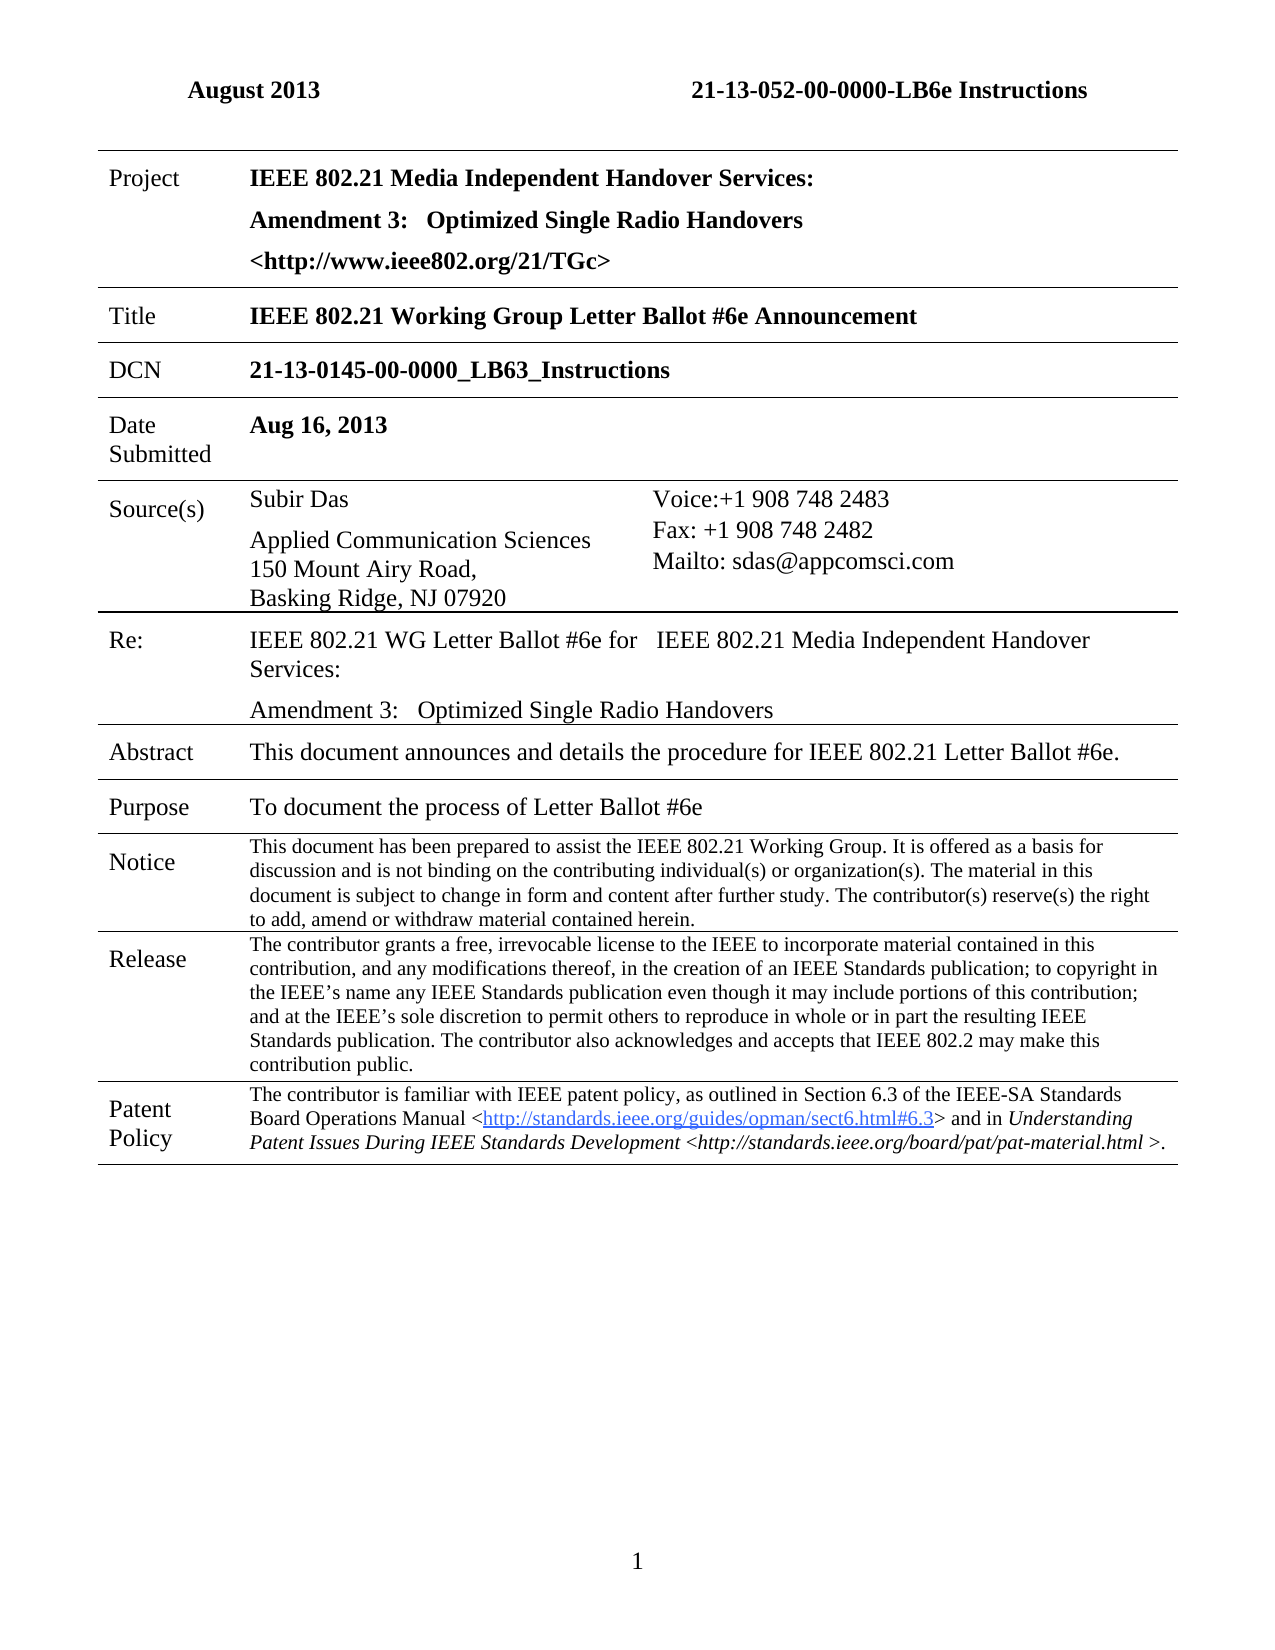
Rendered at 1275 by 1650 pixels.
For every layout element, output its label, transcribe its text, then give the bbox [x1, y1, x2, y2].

table_cell Aug 16, 2013 [238, 398, 1177, 480]
table_cell DCN [98, 343, 238, 397]
table_header IEEE 802.21 Media Independent Handover Services: Amendment 3: Optimized Single Radio Handovers <http://www.ieee802.org/21/TGc> [238, 151, 1177, 287]
table_cell Notice [98, 834, 238, 931]
table_cell Purpose [98, 780, 238, 833]
table_cell IEEE 802.21 Working Group Letter Ballot #6e Announcement [238, 288, 1177, 342]
table_cell Voice:+1 908 748 2483 Fax: +1 908 748 2482 Mailto: sdas@appcomsci.com [641, 481, 1177, 611]
table_cell To document the process of Letter Ballot #6e [238, 780, 1177, 833]
table_cell 21-13-0145-00-0000_LB63_Instructions [238, 343, 1177, 397]
table_cell This document announces and details the procedure for IEEE 802.21 Letter Ballot #6e. [238, 725, 1177, 778]
table_cell Re: [98, 613, 238, 724]
table_cell IEEE 802.21 WG Letter Ballot #6e for IEEE 802.21 Media Independent Handover Services: Amendment 3: Optimized Single Radio Handovers [238, 613, 1177, 724]
table_cell Title [98, 288, 238, 342]
table_cell Date Submitted [98, 398, 238, 480]
table_cell Source(s) [98, 481, 238, 611]
table_cell Subir Das Applied Communication Sciences 150 Mount Airy Road, Basking Ridge, NJ 07920 [238, 481, 641, 611]
table_cell Patent Policy [98, 1082, 238, 1164]
table_cell The contributor grants a free, irrevocable license to the IEEE to incorporate material contained in this contribution, and any modifications thereof, in the creation of an IEEE Standards publication; to copyright in the IEEE’s name any IEEE Standards publication even though it may include portions of this contribution; and at the IEEE’s sole discretion to permit others to reproduce in whole or in part the resulting IEEE Standards publication. The contributor also acknowledges and accepts that IEEE 802.2 may make this contribution public. [238, 932, 1177, 1081]
table_header Project [98, 151, 238, 287]
table_cell This document has been prepared to assist the IEEE 802.21 Working Group. It is offered as a basis for discussion and is not binding on the contributing individual(s) or organization(s). The material in this document is subject to change in form and content after further study. The contributor(s) reserve(s) the right to add, amend or withdraw material contained herein. [238, 834, 1177, 931]
table_cell The contributor is familiar with IEEE patent policy, as outlined in Section 6.3 of the IEEE-SA Standards Board Operations Manual <http://standards.ieee.org/guides/opman/sect6.html#6.3> and in Understanding Patent Issues During IEEE Standards Development <http://standards.ieee.org/board/pat/pat-material.html >. [238, 1082, 1177, 1164]
table_cell Abstract [98, 725, 238, 778]
table_cell Release [98, 932, 238, 1081]
